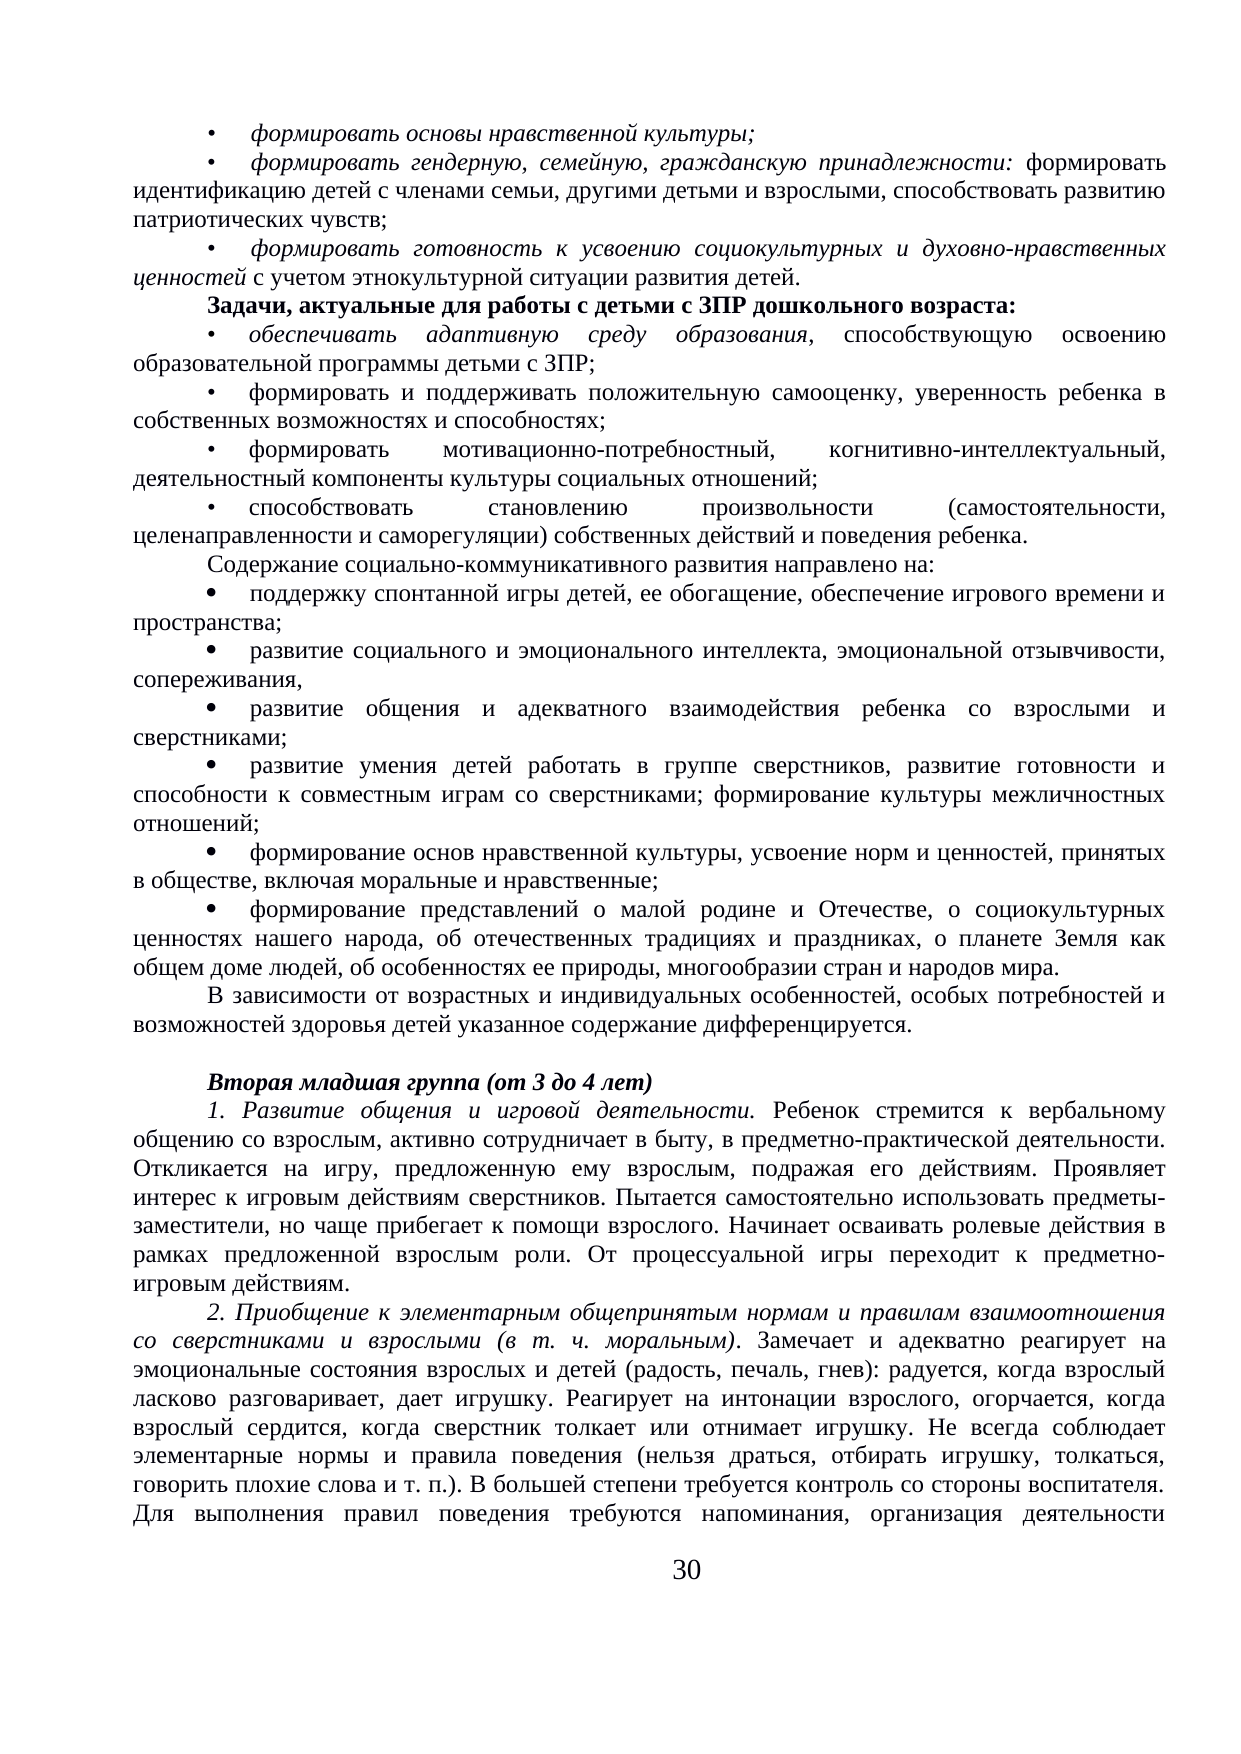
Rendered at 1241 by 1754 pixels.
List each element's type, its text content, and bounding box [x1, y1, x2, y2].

list формировать готовность к усвоению социокультурных и духовно-нравственных ценностей с учетом этнокультурной ситуации развития детей. [133, 233, 1166, 291]
list формировать гендерную, семейную, гражданскую принадлежности: формировать идентификацию детей с членами семьи, другими детьми и взрослыми, способствовать развитию патриотических чувств; [133, 147, 1166, 233]
text 1. Развитие общения и игровой деятельности. Ребенок стремится к вербальному общению со взрослым, активно сотрудничает в быту, в предметно-практической деятельности. Откликается на игру, предложенную ему взрослым, подражая его действиям. Проявляет интерес к игровым действиям сверстников. Пытается самостоятельно использовать предметы-заместители, но чаще прибегает к помощи взрослого. Начинает осваивать ролевые действия в рамках предложенной взрослым роли. От процессуальной игры переходит к предметно-игровым действиям. [133, 1096, 1166, 1297]
text Вторая младшая группа (от 3 до 4 лет) [133, 1067, 1166, 1096]
list развитие общения и адекватного взаимодействия ребенка со взрослыми и сверстниками; [133, 693, 1166, 751]
text Содержание социально-коммуникативного развития направлено на: [133, 549, 1166, 578]
list формировать и поддерживать положительную самооценку, уверенность ребенка в собственных возможностях и способностях; [133, 377, 1166, 434]
list формирование основ нравственной культуры, усвоение норм и ценностей, принятых в обществе, включая моральные и нравственные; [133, 837, 1166, 894]
text Задачи, актуальные для работы с детьми с ЗПР дошкольного возраста: [133, 291, 1166, 319]
list развитие умения детей работать в группе сверстников, развитие готовности и способности к совместным играм со сверстниками; формирование культуры межличностных отношений; [133, 751, 1166, 837]
list формировать основы нравственной культуры; [133, 118, 1166, 147]
list поддержку спонтанной игры детей, ее обогащение, обеспечение игрового времени и пространства; [133, 578, 1166, 636]
list развитие социального и эмоционального интеллекта, эмоциональной отзывчивости, сопереживания, [133, 636, 1166, 693]
list способствовать становлению произвольности (самостоятельности, целенаправленности и саморегуляции) собственных действий и поведения ребенка. [133, 492, 1166, 549]
list обеспечивать адаптивную среду образования, способствующую освоению образовательной программы детьми с ЗПР; [133, 319, 1166, 377]
list формирование представлений о малой родине и Отечестве, о социокультурных ценностях нашего народа, об отечественных традициях и праздниках, о планете Земля как общем доме людей, об особенностях ее природы, многообразии стран и народов мира. [133, 894, 1166, 981]
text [133, 1297, 1166, 1527]
list В зависимости от возрастных и индивидуальных особенностей, особых потребностей и возможностей здоровья детей указанное содержание дифференцируется. [133, 981, 1166, 1038]
list формировать мотивационно-потребностный, когнитивно-интеллектуальный, деятельностный компоненты культуры социальных отношений; [133, 434, 1166, 492]
